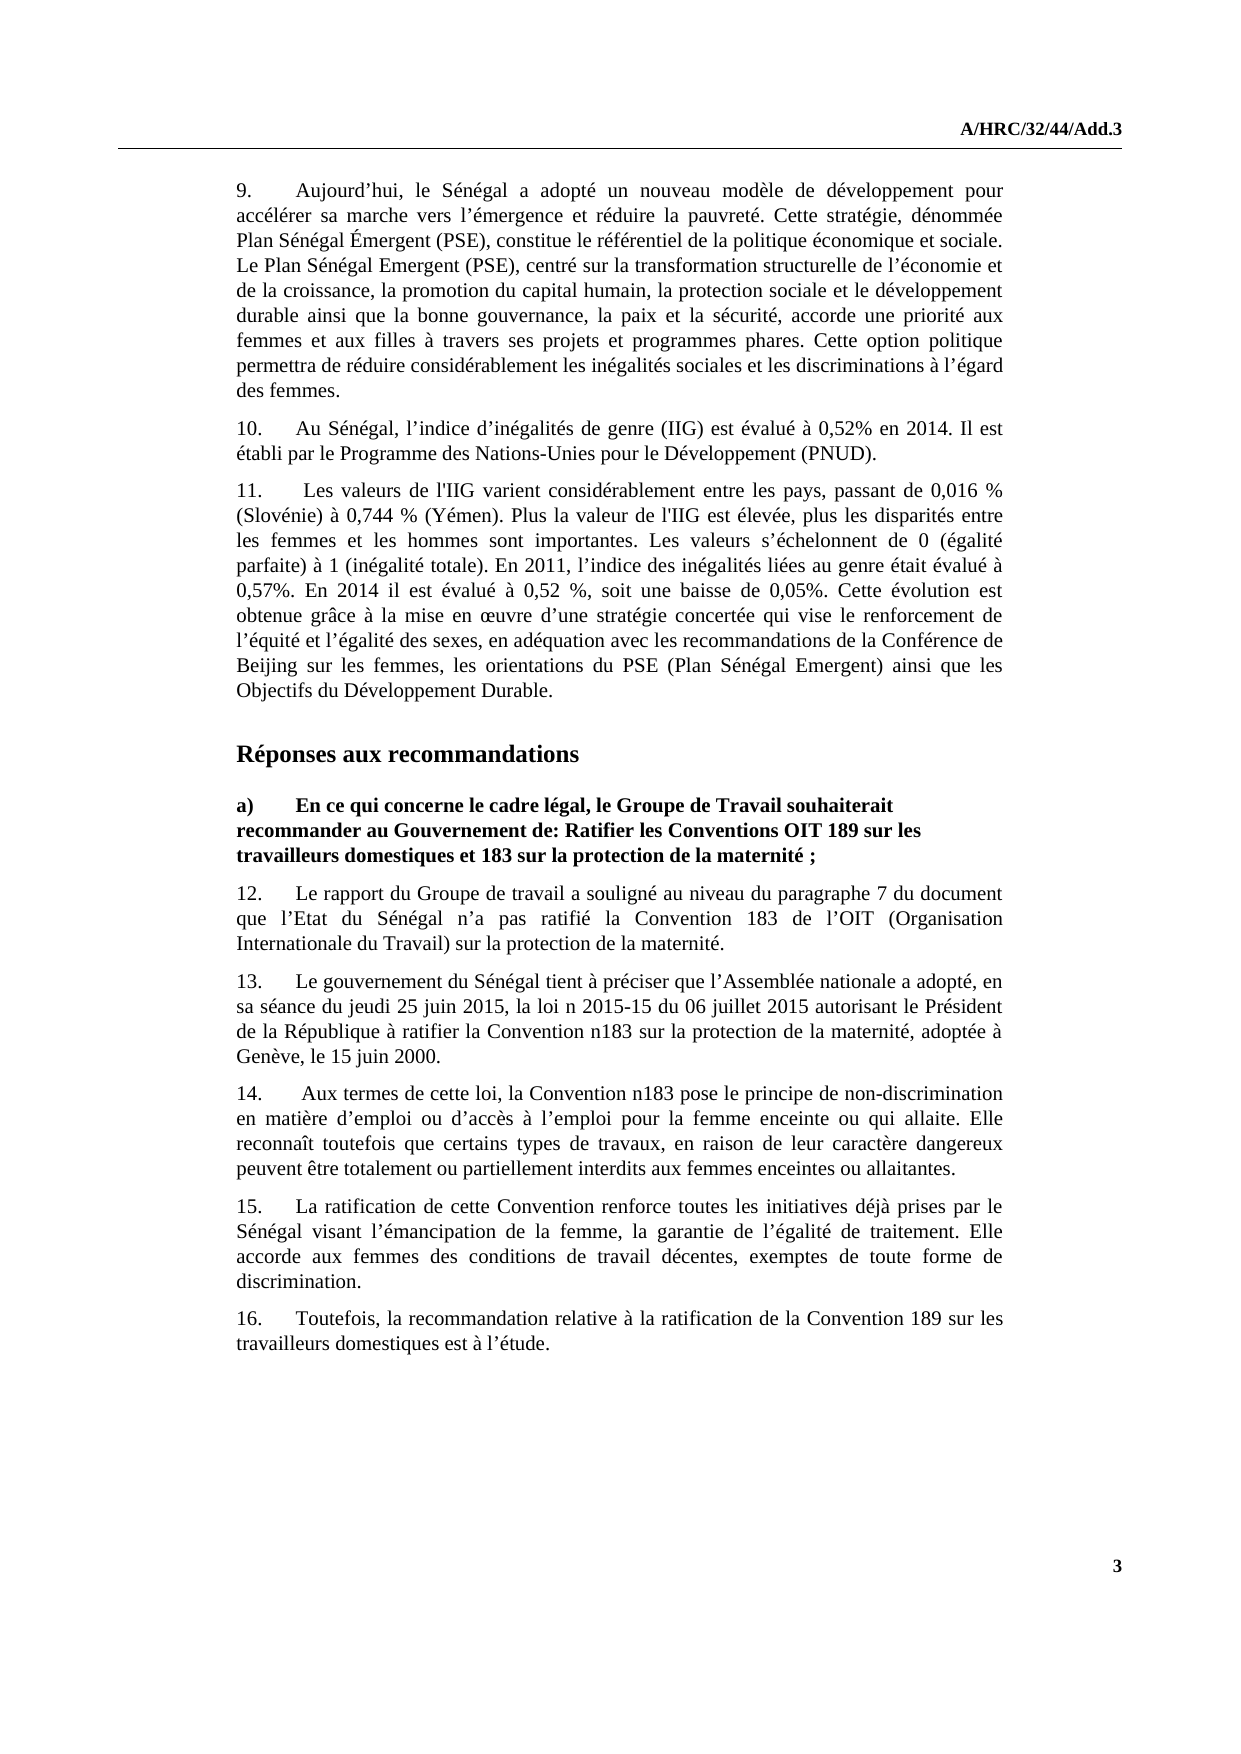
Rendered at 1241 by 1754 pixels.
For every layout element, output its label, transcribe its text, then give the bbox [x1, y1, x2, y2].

list En ce qui concerne le cadre légal, le Groupe de Travail souhaiterait recommander au Gouvernement de: Ratifier les Conventions OIT 189 sur les travailleurs domestiques et 183 sur la protection de la maternité ; [236, 793, 1004, 868]
text Réponses aux recommandations [118, 740, 1004, 768]
list Les valeurs de l'IIG varient considérablement entre les pays, passant de 0,016 % (Slovénie) à 0,744 % (Yémen). Plus la valeur de l'IIG est élevée, plus les disparités entre les femmes et les hommes sont importantes. Les valeurs s’échelonnent de 0 (égalité parfaite) à 1 (inégalité totale). En 2011, l’indice des inégalités liées au genre était évalué à 0,57%. En 2014 il est évalué à 0,52 %, soit une baisse de 0,05%. Cette évolution est obtenue grâce à la mise en œuvre d’une stratégie concertée qui vise le renforcement de l’équité et l’égalité des sexes, en adéquation avec les recommandations de la Conférence de Beijing sur les femmes, les orientations du PSE (Plan Sénégal Emergent) ainsi que les Objectifs du Développement Durable. [236, 477, 1004, 702]
list Le rapport du Groupe de travail a souligné au niveau du paragraphe 7 du document que l’Etat du Sénégal n’a pas ratifié la Convention 183 de l’OIT (Organisation Internationale du Travail) sur la protection de la maternité. [236, 880, 1004, 955]
list La ratification de cette Convention renforce toutes les initiatives déjà prises par le Sénégal visant l’émancipation de la femme, la garantie de l’égalité de traitement. Elle accorde aux femmes des conditions de travail décentes, exemptes de toute forme de discrimination. [236, 1193, 1004, 1293]
list Le gouvernement du Sénégal tient à préciser que l’Assemblée nationale a adopté, en sa séance du jeudi 25 juin 2015, la loi n 2015-15 du 06 juillet 2015 autorisant le Président de la République à ratifier la Convention n183 sur la protection de la maternité, adoptée à Genève, le 15 juin 2000. [236, 968, 1004, 1068]
list Aujourd’hui, le Sénégal a adopté un nouveau modèle de développement pour accélérer sa marche vers l’émergence et réduire la pauvreté. Cette stratégie, dénommée Plan Sénégal Émergent (PSE), constitue le référentiel de la politique économique et sociale. Le Plan Sénégal Emergent (PSE), centré sur la transformation structurelle de l’économie et de la croissance, la promotion du capital humain, la protection sociale et le développement durable ainsi que la bonne gouvernance, la paix et la sécurité, accorde une priorité aux femmes et aux filles à travers ses projets et programmes phares. Cette option politique permettra de réduire considérablement les inégalités sociales et les discriminations à l’égard des femmes. [236, 177, 1004, 402]
list Aux termes de cette loi, la Convention n183 pose le principe de non-discrimination en matière d’emploi ou d’accès à l’emploi pour la femme enceinte ou qui allaite. Elle reconnaît toutefois que certains types de travaux, en raison de leur caractère dangereux peuvent être totalement ou partiellement interdits aux femmes enceintes ou allaitantes. [236, 1080, 1004, 1180]
list Toutefois, la recommandation relative à la ratification de la Convention 189 sur les travailleurs domestiques est à l’étude. [236, 1305, 1004, 1355]
list Au Sénégal, l’indice d’inégalités de genre (IIG) est évalué à 0,52% en 2014. Il est établi par le Programme des Nations-Unies pour le Développement (PNUD). [236, 415, 1004, 465]
